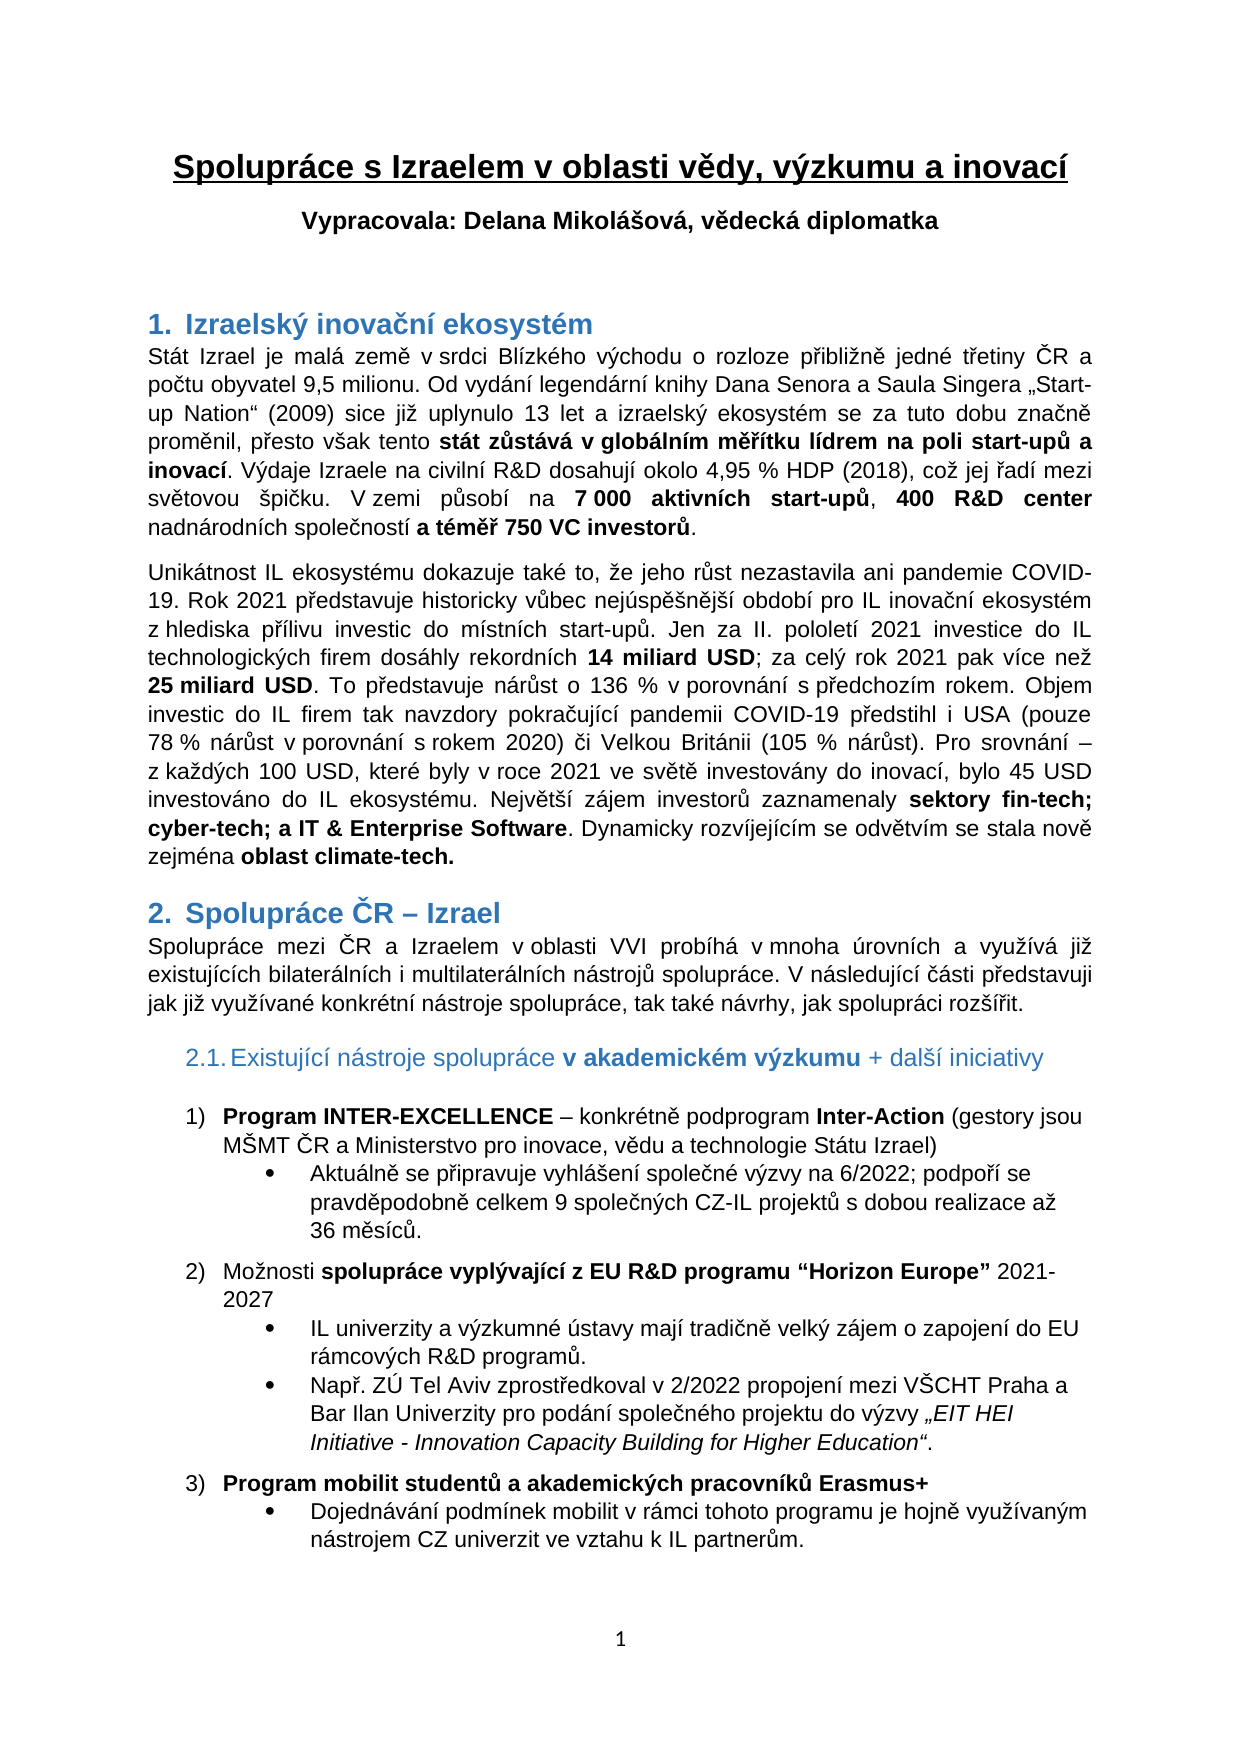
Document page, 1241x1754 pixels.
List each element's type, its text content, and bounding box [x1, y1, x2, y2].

list Např. ZÚ Tel Aviv zprostředkoval v 2/2022 propojení mezi VŠCHT Praha a Bar Ilan Univerzity pro podání společného projektu do výzvy „EIT HEI Initiative - Innovation Capacity Building for Higher Education“. [266, 1372, 1093, 1455]
text Spolupráce mezi ČR a Izraelem v oblasti VVI probíhá v mnoha úrovních a využívá již existujících bilaterálních i multilaterálních nástrojů spolupráce. V následující části představuji jak již využívané konkrétní nástroje spolupráce, tak také návrhy, jak spolupráci rozšířit. [148, 933, 1093, 1016]
subtitle Spolupráce ČR – Izrael [148, 897, 1093, 930]
list Aktuálně se připravuje vyhlášení společné výzvy na 6/2022; podpoří se pravděpodobně celkem 9 společných CZ-IL projektů s dobou realizace až 36 měsíců. [266, 1160, 1093, 1243]
subtitle Existující nástroje spolupráce v akademickém výzkumu + další iniciativy [185, 1043, 1093, 1072]
list Možnosti spolupráce vyplývající z EU R&D programu “Horizon Europe” 2021-2027 [185, 1258, 1093, 1313]
text Spolupráce s Izraelem v oblasti vědy, výzkumu a inovací [148, 148, 1093, 186]
list Program mobilit studentů a akademických pracovníků Erasmus+ [185, 1469, 1093, 1496]
list Dojednávání podmínek mobilit v rámci tohoto programu je hojně využívaným nástrojem CZ univerzit ve vztahu k IL partnerům. [266, 1498, 1093, 1553]
text Stát Izrael je malá země v srdci Blízkého východu o rozloze přibližně jedné třetiny ČR a počtu obyvatel 9,5 milionu. Od vydání legendární knihy Dana Senora a Saula Singera „Start-up Nation“ (2009) sice již uplynulo 13 let a izraelský ekosystém se za tuto dobu značně proměnil, přesto však tento stát zůstává v globálním měřítku lídrem na poli start-upů a inovací. Výdaje Izraele na civilní R&D dosahují okolo 4,95 % HDP (2018), což jej řadí mezi světovou špičku. V zemi působí na 7 000 aktivních start-upů, 400 R&D center nadnárodních společností a téměř 750 VC investorů. [148, 343, 1093, 540]
text Unikátnost IL ekosystému dokazuje také to, že jeho růst nezastavila ani pandemie COVID-19. Rok 2021 představuje historicky vůbec nejúspěšnější období pro IL inovační ekosystém z hlediska přílivu investic do místních start-upů. Jen za II. pololetí 2021 investice do IL technologických firem dosáhly rekordních 14 miliard USD; za celý rok 2021 pak více než 25 miliard USD. To představuje nárůst o 136 % v porovnání s předchozím rokem. Objem investic do IL firem tak navzdory pokračující pandemii COVID-19 předstihl i USA (pouze 78 % nárůst v porovnání s rokem 2020) či Velkou Británii (105 % nárůst). Pro srovnání – z každých 100 USD, které byly v roce 2021 ve světě investovány do inovací, bylo 45 USD investováno do IL ekosystému. Největší zájem investorů zaznamenaly sektory fin-tech; cyber-tech; a IT & Enterprise Software. Dynamicky rozvíjejícím se odvětvím se stala nově zejména oblast climate-tech. [148, 559, 1093, 869]
subtitle Izraelský inovační ekosystém [148, 307, 1093, 340]
list IL univerzity a výzkumné ústavy mají tradičně velký zájem o zapojení do EU rámcových R&D programů. [266, 1315, 1093, 1369]
text Vypracovala: Delana Mikolášová, vědecká diplomatka [148, 206, 1093, 234]
list Program INTER-EXCELLENCE – konkrétně podprogram Inter-Action (gestory jsou MŠMT ČR a Ministerstvo pro inovace, vědu a technologie Státu Izrael) [185, 1103, 1093, 1158]
